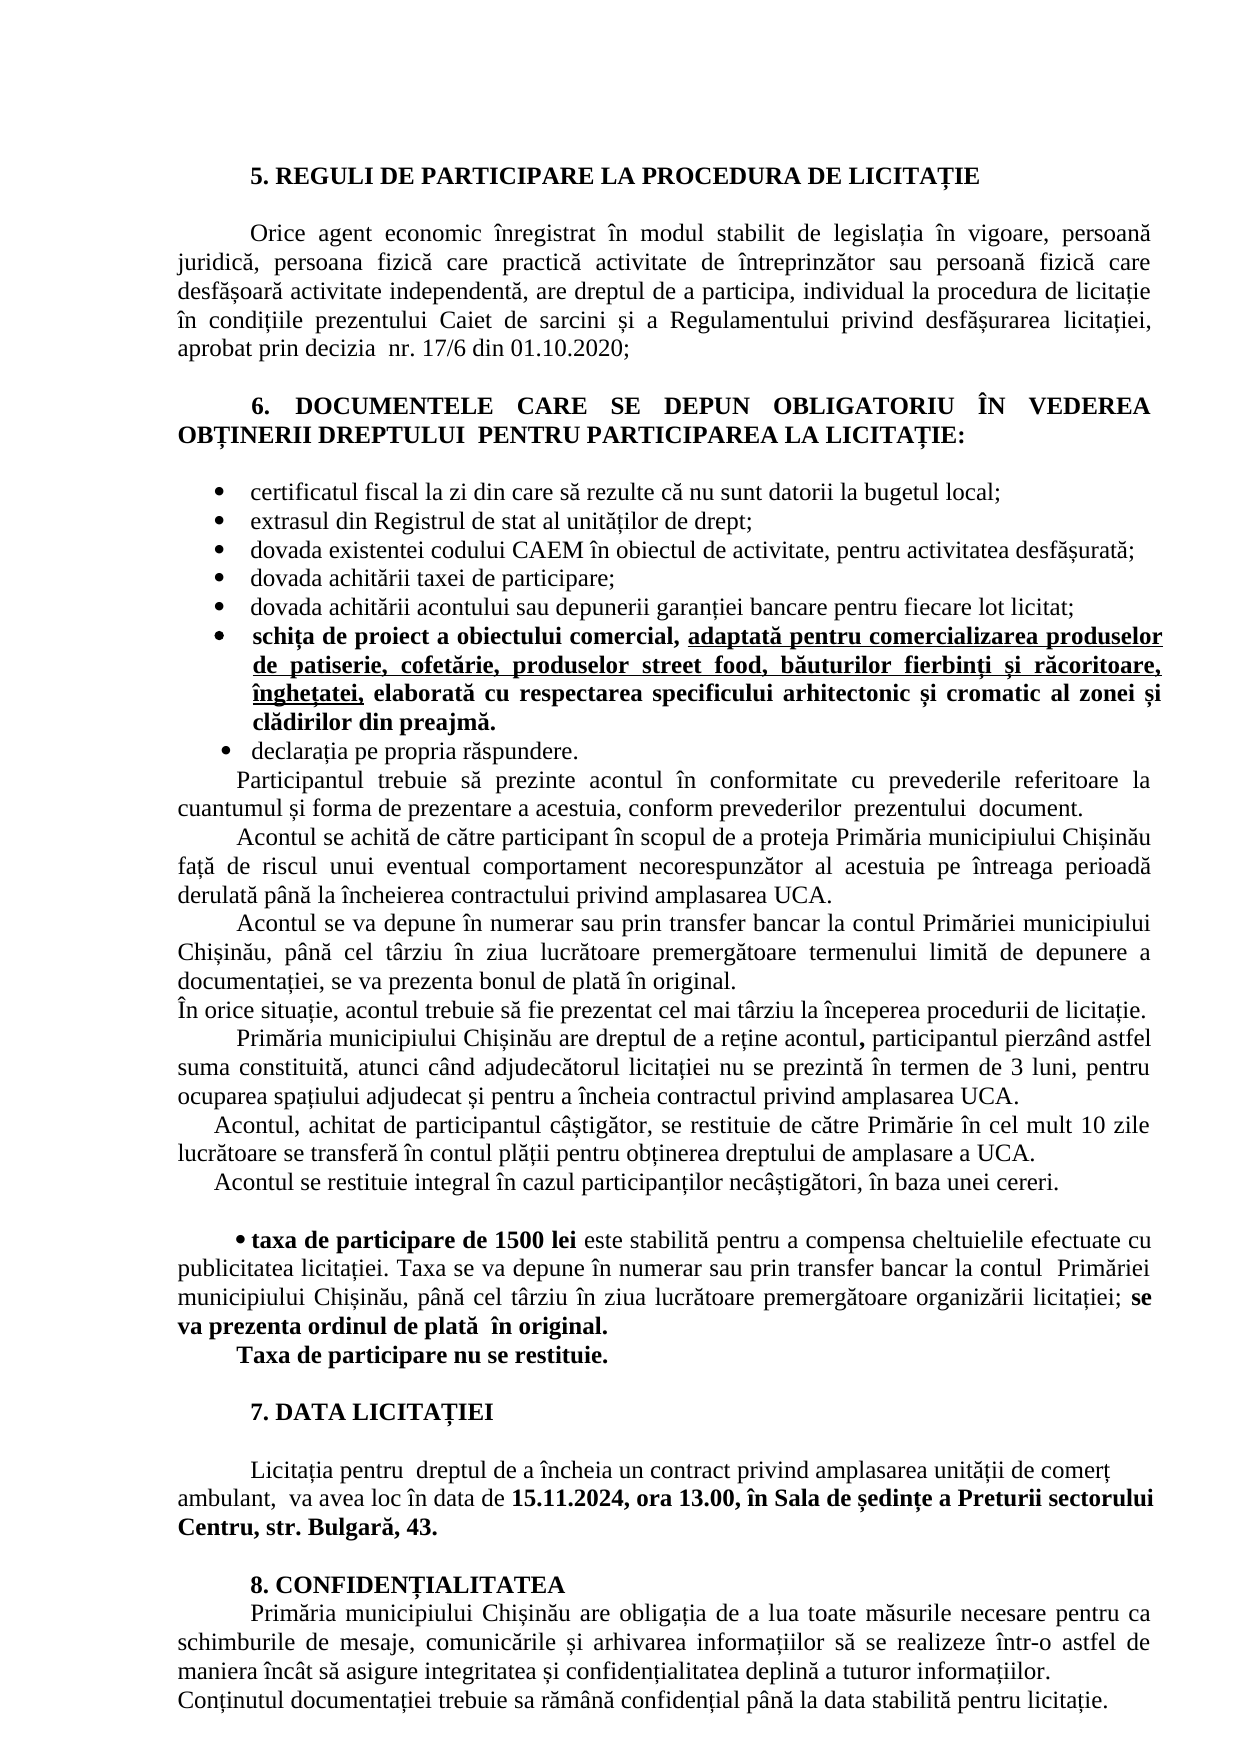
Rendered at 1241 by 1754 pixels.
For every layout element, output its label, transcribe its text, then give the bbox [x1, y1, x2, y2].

text Orice agent economic înregistrat în modul stabilit de legislația în vigoare, persoană juridică, persoana fizică care practică activitate de întreprinzător sau persoană fizică care desfășoară activitate independentă, are dreptul de a participa, individual la procedura de licitație în condițiile prezentului Caiet de sarcini și a Regulamentului privind desfășurarea licitației, aprobat prin decizia nr. 17/6 din 01.10.2020; [177, 218, 1152, 362]
text Licitația pentru dreptul de a încheia un contract privind amplasarea unității de comerț ambulant, va avea loc în data de 15.11.2024, ora 13.00, în Sala de ședințe a Preturii sectorului Centru, str. Bulgară, 43. [177, 1455, 1189, 1541]
text Conținutul documentației trebuie sa rămână confidențial până la data stabilită pentru licitație. [177, 1685, 1152, 1713]
list dovada existentei codului CAEM în obiectul de activitate, pentru activitatea desfășurată; [215, 535, 1152, 563]
list extrasul din Registrul de stat al unităților de drept; [215, 506, 1152, 535]
text Participantul trebuie să prezinte acontul în conformitate cu prevederile referitoare la cuantumul și forma de prezentare a acestuia, conform prevederilor prezentului document. [177, 765, 1152, 822]
text În orice situație, acontul trebuie să fie prezentat cel mai târziu la începerea procedurii de licitație. [177, 995, 1152, 1023]
text Primăria municipiului Chișinău are obligația de a lua toate măsurile necesare pentru ca schimburile de mesaje, comunicările și arhivarea informațiilor să se realizeze într-o astfel de maniera încât să asigure integritatea și confidențialitatea deplină a tuturor informațiilor. [177, 1598, 1152, 1685]
text 8. CONFIDENȚIALITATEA [250, 1570, 1152, 1598]
text Acontul, achitat de participantul câștigător, se restituie de către Primărie în cel mult 10 zile lucrătoare se transferă în contul plății pentru obținerea dreptului de amplasare a UCA. [177, 1110, 1152, 1167]
list schița de proiect a obiectului comercial, adaptată pentru comercializarea produselor de patiserie, cofetărie, produselor street food, băuturilor fierbinți și răcoritoare, înghețatei, elaborată cu respectarea specificului arhitectonic și cromatic al zonei și clădirilor din preajmă. [215, 621, 1162, 736]
text Acontul se va depune în numerar sau prin transfer bancar la contul Primăriei municipiului Chișinău, până cel târziu în ziua lucrătoare premergătoare termenului limită de depunere a documentației, se va prezenta bonul de plată în original. [177, 908, 1152, 995]
text Acontul se achită de către participant în scopul de a proteja Primăria municipiului Chișinău față de riscul unui eventual comportament necorespunzător al acestuia pe întreaga perioadă derulată până la încheierea contractului privind amplasarea UCA. [177, 822, 1152, 908]
list declarația pe propria răspundere. [177, 736, 1162, 765]
text Taxa de participare nu se restituie. [177, 1340, 1152, 1368]
list DOCUMENTELE CARE SE DEPUN OBLIGATORIU ÎN VEDEREA OBȚINERII DREPTULUI PENTRU PARTICIPAREA LA LICITAȚIE: [177, 391, 1152, 448]
list certificatul fiscal la zi din care să rezulte că nu sunt datorii la bugetul local; [215, 477, 1152, 506]
text 7. DATA LICITAȚIEI [250, 1397, 1152, 1426]
list dovada achitării taxei de participare; [215, 563, 1162, 592]
text 5. REGULI DE PARTICIPARE LA PROCEDURA DE LICITAȚIE [250, 161, 1152, 190]
text Acontul se restituie integral în cazul participanților necâștigători, în baza unei cereri. [177, 1167, 1152, 1196]
list taxa de participare de 1500 lei este stabilită pentru a compensa cheltuielile efectuate cu publicitatea licitației. Taxa se va depune în numerar sau prin transfer bancar la contul Primăriei municipiului Chișinău, până cel târziu în ziua lucrătoare premergătoare organizării licitației; se va prezenta ordinul de plată în original. [177, 1225, 1152, 1340]
list dovada achitării acontului sau depunerii garanției bancare pentru fiecare lot licitat; [215, 592, 1162, 621]
text Primăria municipiului Chișinău are dreptul de a reține acontul, participantul pierzând astfel suma constituită, atunci când adjudecătorul licitației nu se prezintă în termen de 3 luni, pentru ocuparea spațiului adjudecat și pentru a încheia contractul privind amplasarea UCA. [177, 1023, 1152, 1110]
